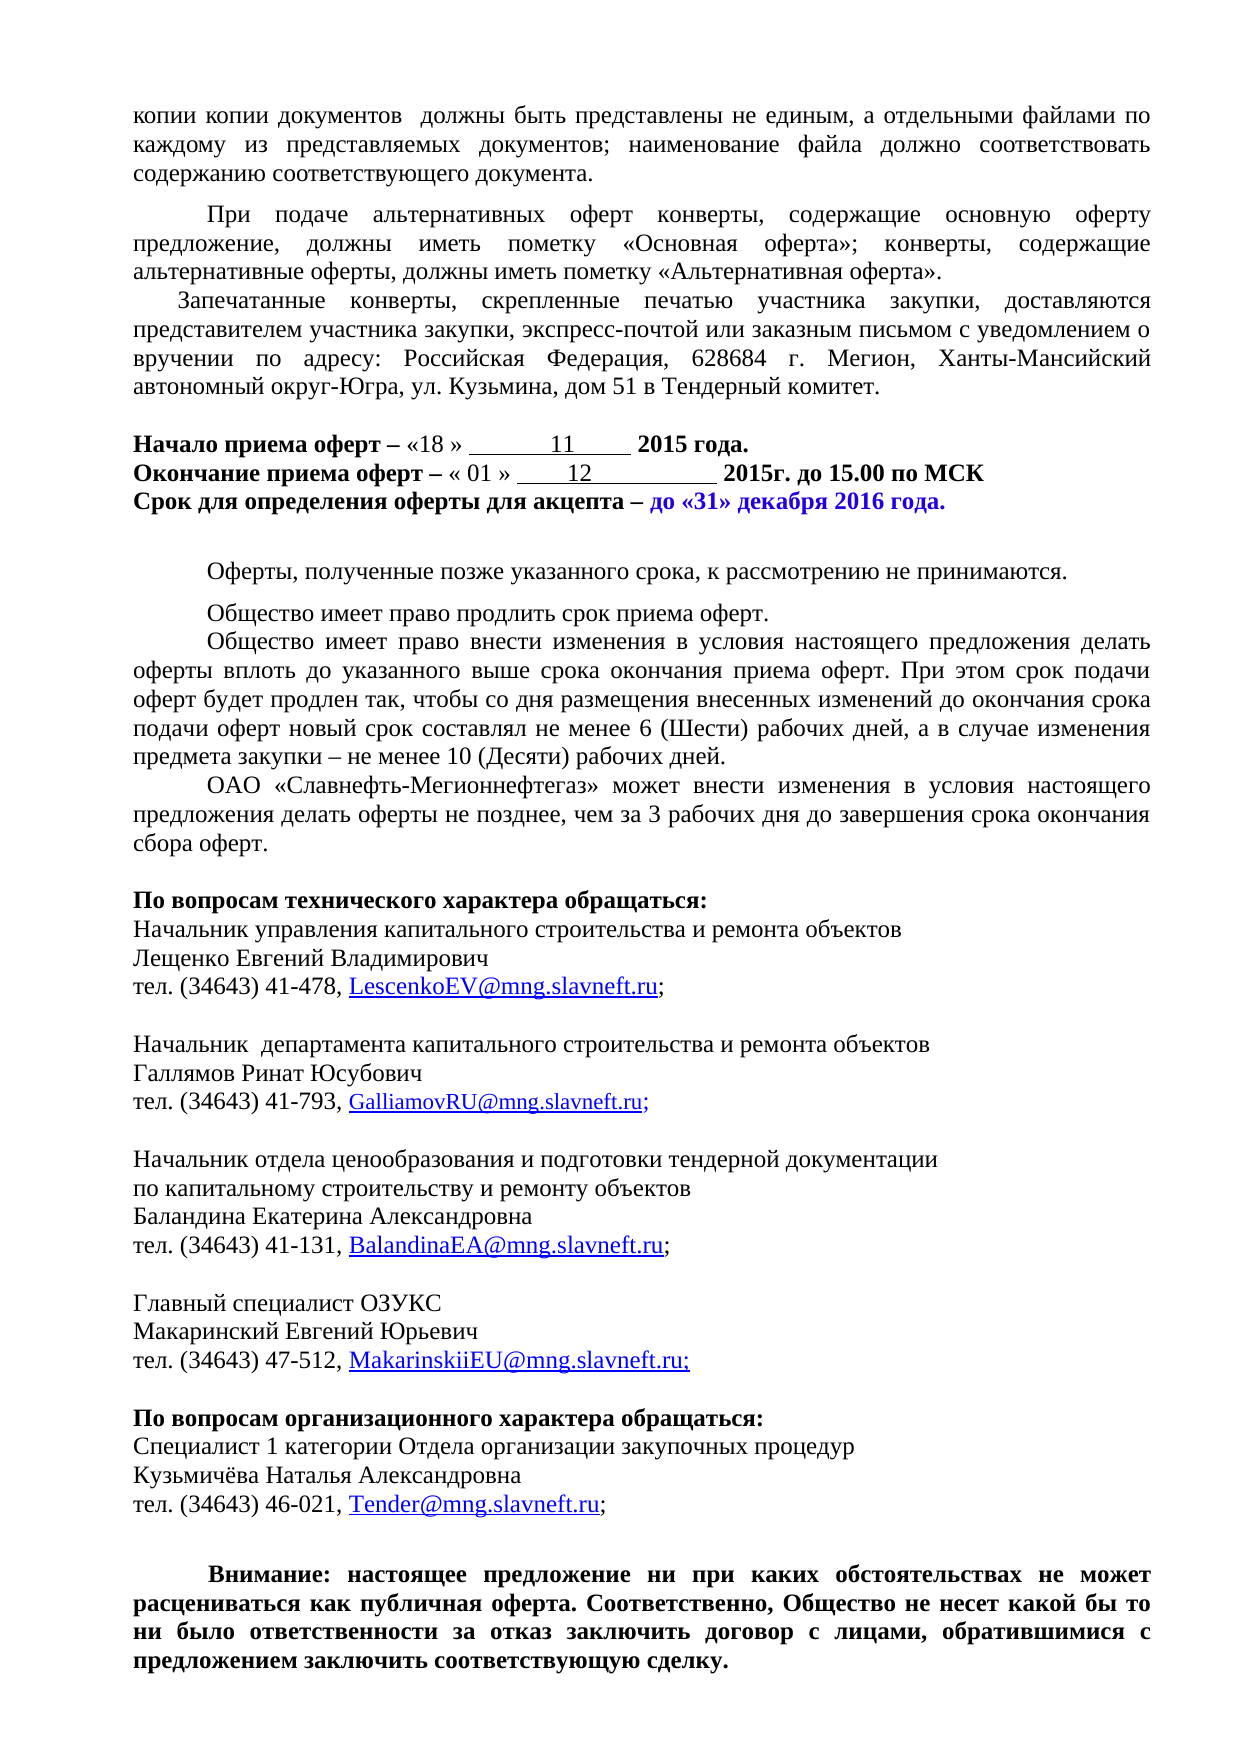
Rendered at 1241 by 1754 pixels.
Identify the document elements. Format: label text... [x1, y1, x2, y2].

text тел. (34643) 41-793, GalliamovRU@mng.slavneft.ru; [133, 1086, 1152, 1115]
text По вопросам технического характера обращаться: [133, 885, 1152, 914]
text Запечатанные конверты, скрепленные печатью участника закупки, доставляются представителем участника закупки, экспресс-почтой или заказным письмом с уведомлением о вручении по адресу: Российская Федерация, 628684 г. Мегион, Ханты-Мансийский автономный округ-Югра, ул. Кузьмина, дом 51 в Тендерный комитет. [133, 285, 1152, 400]
text Начальник отдела ценообразования и подготовки тендерной документации [133, 1144, 1152, 1173]
text Окончание приема оферт – « 01 » 12 2015г. до 15.00 по МСК [133, 458, 1152, 486]
text Макаринский Евгений Юрьевич [133, 1316, 1152, 1345]
text Общество имеет право внести изменения в условия настоящего предложения делать оферты вплоть до указанного выше срока окончания приема оферт. При этом срок подачи оферт будет продлен так, чтобы со дня размещения внесенных изменений до окончания срока подачи оферт новый срок составлял не менее 6 (Шести) рабочих дней, а в случае изменения предмета закупки – не менее 10 (Десяти) рабочих дней. [133, 626, 1152, 770]
text Оферты, полученные позже указанного срока, к рассмотрению не принимаются. [133, 556, 1152, 585]
text По вопросам организационного характера обращаться: [133, 1403, 1152, 1431]
text Начальник департамента капитального строительства и ремонта объектов [133, 1029, 1152, 1058]
text Кузьмичёва Наталья Александровна [133, 1460, 1152, 1489]
text по капитальному строительству и ремонту объектов [133, 1173, 1152, 1201]
text Срок для определения оферты для акцепта – до «31» декабря 2016 года. [133, 486, 1152, 515]
text ОАО «Славнефть-Мегионнефтегаз» может внести изменения в условия настоящего предложения делать оферты не позднее, чем за 3 рабочих дня до завершения срока окончания сбора оферт. [133, 770, 1152, 856]
text Баландина Екатерина Александровна [133, 1201, 1152, 1230]
text Начало приема оферт – «18 » 11 2015 года. [133, 429, 1152, 458]
text Галлямов Ринат Юсубович [133, 1058, 1152, 1086]
text тел. (34643) 47-512, MakarinskiiEU@mng.slavneft.ru; [133, 1345, 1152, 1374]
text Внимание: настоящее предложение ни при каких обстоятельствах не может расцениваться как публичная оферта. Соответственно, Общество не несет какой бы то ни было ответственности за отказ заключить договор с лицами, обратившимися с предложением заключить соответствующую сделку. [133, 1559, 1152, 1674]
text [133, 100, 1152, 186]
text При подаче альтернативных оферт конверты, содержащие основную оферту предложение, должны иметь пометку «Основная оферта»; конверты, содержащие альтернативные оферты, должны иметь пометку «Альтернативная оферта». [133, 199, 1152, 285]
text Специалист 1 категории Отдела организации закупочных процедур [133, 1431, 1152, 1460]
text тел. (34643) 41-131, BalandinaEA@mng.slavneft.ru; [133, 1230, 1152, 1259]
text Начальник управления капитального строительства и ремонта объектов [133, 914, 1152, 943]
text тел. (34643) 41-478, LescenkoEV@mng.slavneft.ru; [133, 971, 1152, 1000]
text Лещенко Евгений Владимирович [133, 943, 1152, 971]
text Главный специалист ОЗУКС [133, 1288, 1152, 1316]
text Общество имеет право продлить срок приема оферт. [133, 598, 1152, 626]
text тел. (34643) 46-021, Tender@mng.slavneft.ru; [133, 1489, 1152, 1518]
